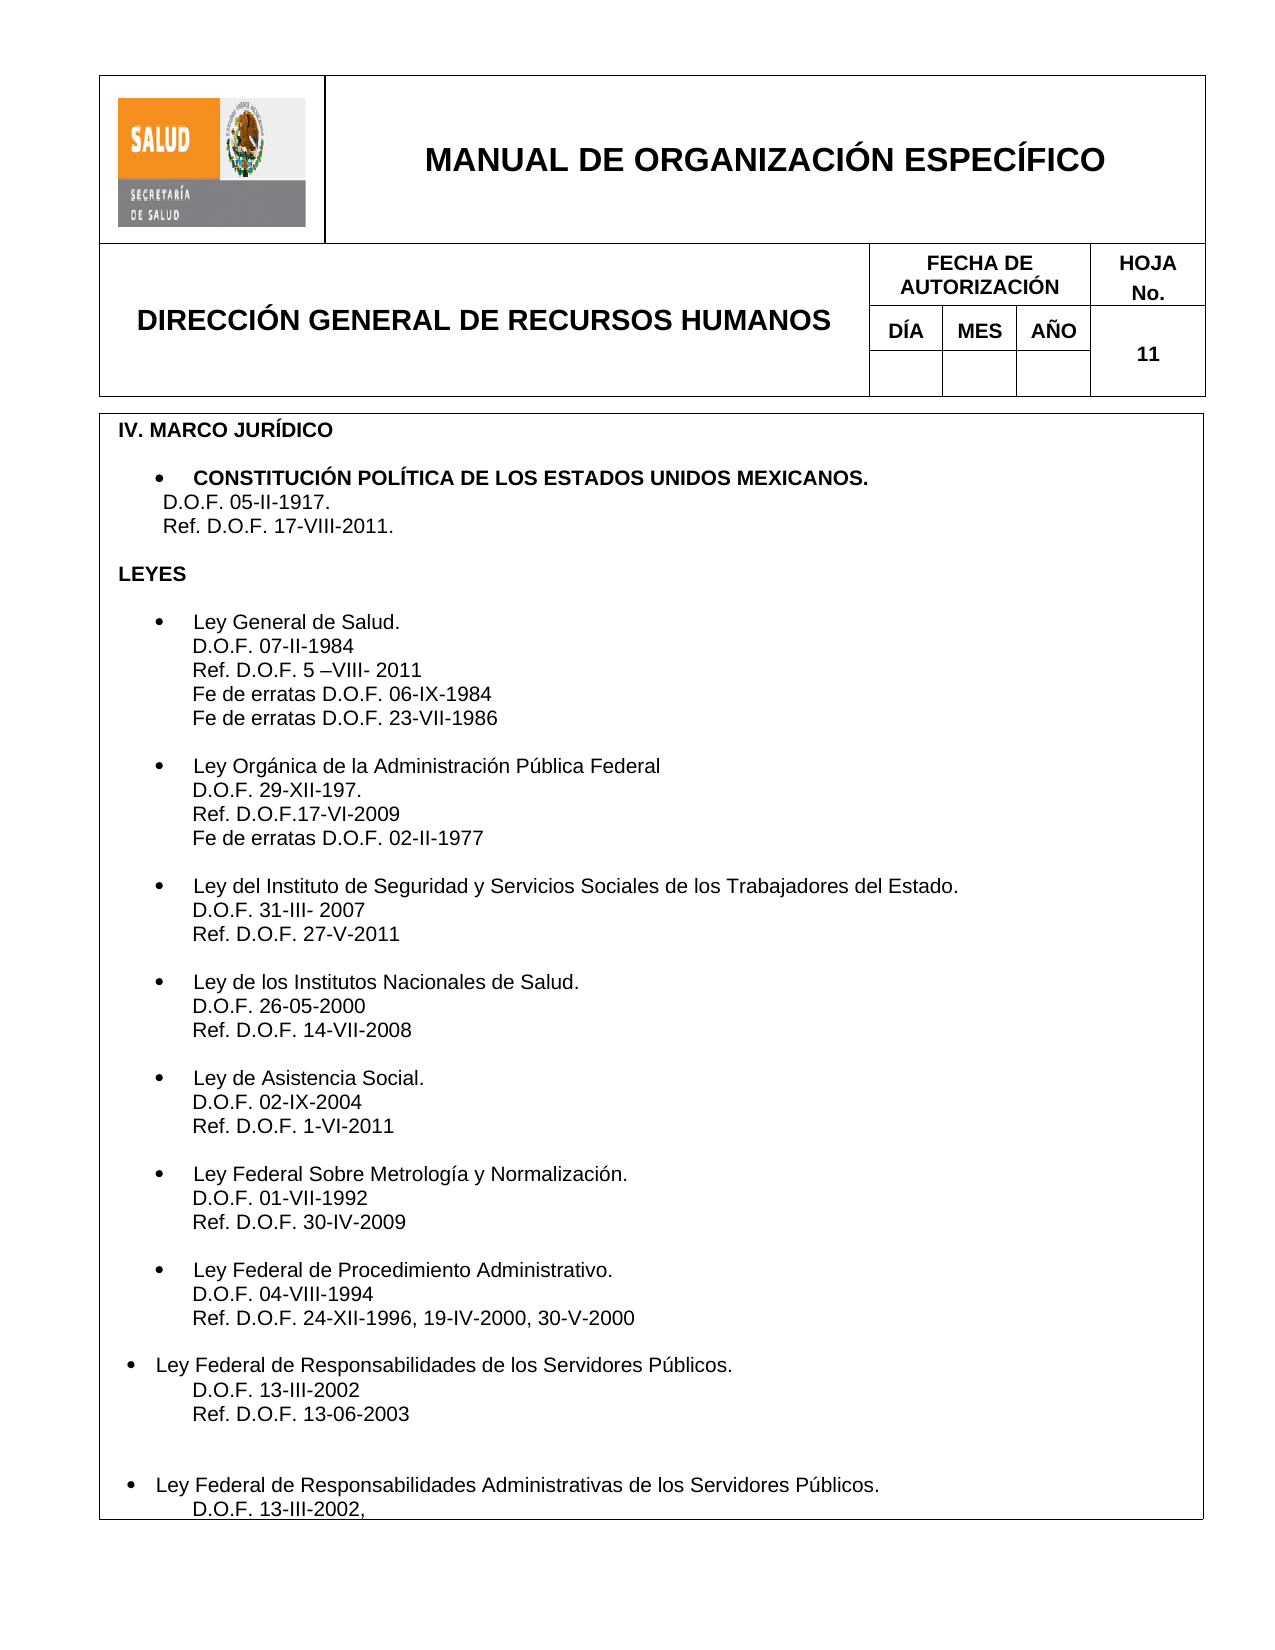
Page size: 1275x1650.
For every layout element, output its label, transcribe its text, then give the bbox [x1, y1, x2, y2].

text D.O.F. 07-II-1984 [118, 634, 1157, 658]
text Fe de erratas D.O.F. 06-IX-1984 [118, 682, 1157, 706]
text D.O.F. 13-III-2002 [192, 1377, 1157, 1401]
text D.O.F. 04-VIII-1994 [192, 1281, 1157, 1305]
text D.O.F. 29-XII-197. [118, 778, 1157, 802]
text Fe de erratas D.O.F. 02-II-1977 [118, 826, 1157, 850]
list Ley General de Salud. [156, 610, 1157, 634]
list Ley Federal de Responsabilidades Administrativas de los Servidores Públicos. [118, 1473, 1157, 1497]
list Ley de Asistencia Social. [156, 1066, 1157, 1089]
text Ref. D.O.F. 27-V-2011 [118, 922, 1157, 946]
list CONSTITUCIÓN POLÍTICA DE LOS ESTADOS UNIDOS MEXICANOS. [156, 466, 1157, 490]
text Ref. D.O.F. 5 –VIII- 2011 [118, 658, 1157, 682]
subtitle LEYES [118, 562, 1157, 586]
text Ref. D.O.F. 1-VI-2011 [192, 1113, 1157, 1137]
text D.O.F. 05-II-1917. [153, 490, 1157, 514]
text D.O.F. 13-III-2002, [163, 1497, 1157, 1521]
text Ref. D.O.F. 13-06-2003 [192, 1401, 1157, 1425]
text D.O.F. 01-VII-1992 [192, 1186, 1157, 1209]
list Ley de los Institutos Nacionales de Salud. [156, 969, 1157, 994]
list Ley Orgánica de la Administración Pública Federal [156, 754, 1157, 778]
text Ref. D.O.F. 14-VII-2008 [163, 1018, 1157, 1042]
text Ref. D.O.F.17-VI-2009 [118, 802, 1157, 826]
text D.O.F. 02-IX-2004 [192, 1089, 1157, 1113]
text Ref. D.O.F. 17-VIII-2011. [163, 514, 1157, 538]
list Ley Federal Sobre Metrología y Normalización. [156, 1161, 1157, 1186]
text Ref. D.O.F. 24-XII-1996, 19-IV-2000, 30-V-2000 [192, 1305, 1157, 1329]
list Ley Federal de Procedimiento Administrativo. [156, 1257, 1157, 1281]
picture [118, 98, 306, 227]
text Ref. D.O.F. 30-IV-2009 [192, 1209, 1157, 1233]
list Ley Federal de Responsabilidades de los Servidores Públicos. [118, 1353, 1157, 1377]
text D.O.F. 26-05-2000 [163, 994, 1157, 1018]
subtitle IV. MARCO JURÍDICO [118, 418, 1157, 442]
text Fe de erratas D.O.F. 23-VII-1986 [118, 706, 1157, 730]
text D.O.F. 31-III- 2007 [118, 898, 1157, 922]
list Ley del Instituto de Seguridad y Servicios Sociales de los Trabajadores del Estado. [156, 874, 1157, 898]
